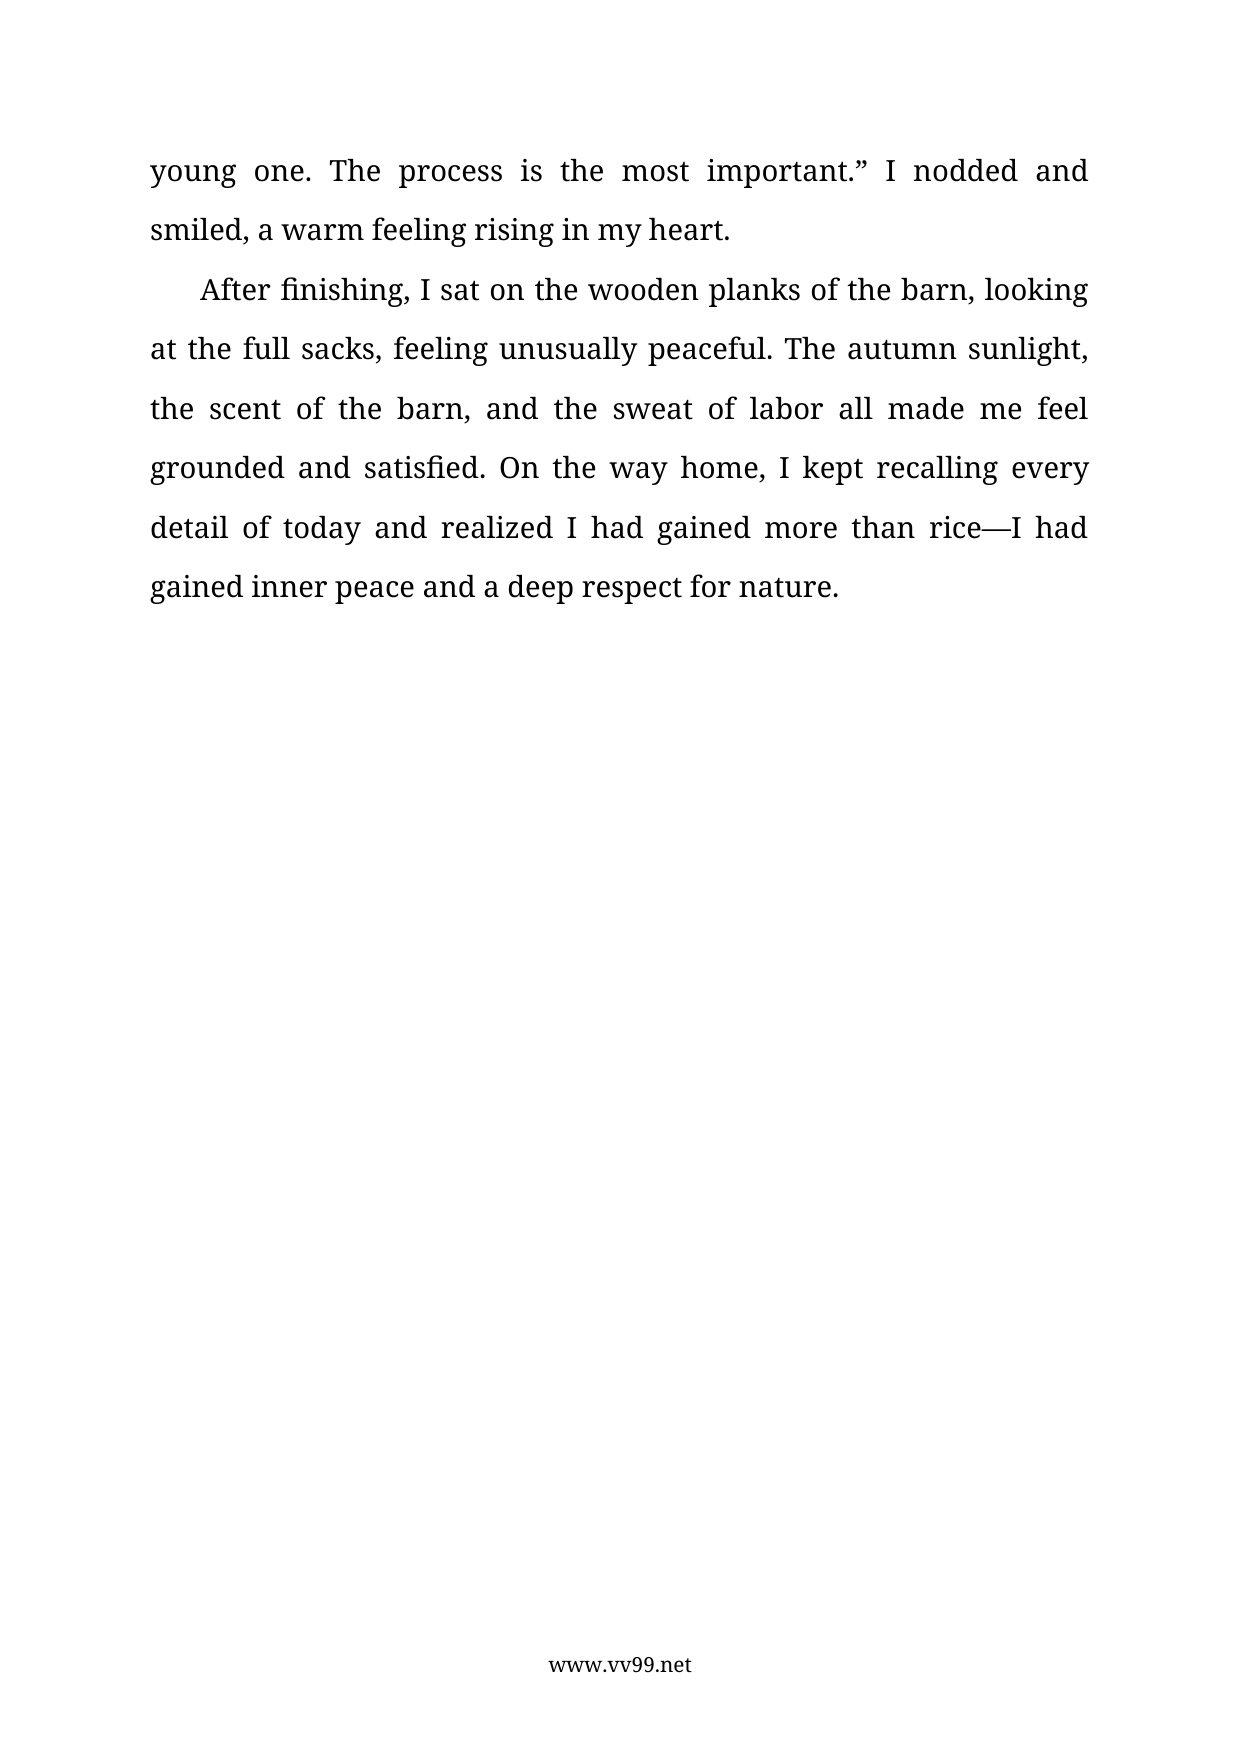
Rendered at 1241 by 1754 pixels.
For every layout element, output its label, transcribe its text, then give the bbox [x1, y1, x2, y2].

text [150, 150, 1090, 249]
text After finishing, I sat on the wooden planks of the barn, looking at the full sacks, feeling unusually peaceful. The autumn sunlight, the scent of the barn, and the sweat of labor all made me feel grounded and satisfied. On the way home, I kept recalling every detail of today and realized I had gained more than rice—I had gained inner peace and a deep respect for nature. [150, 269, 1090, 606]
